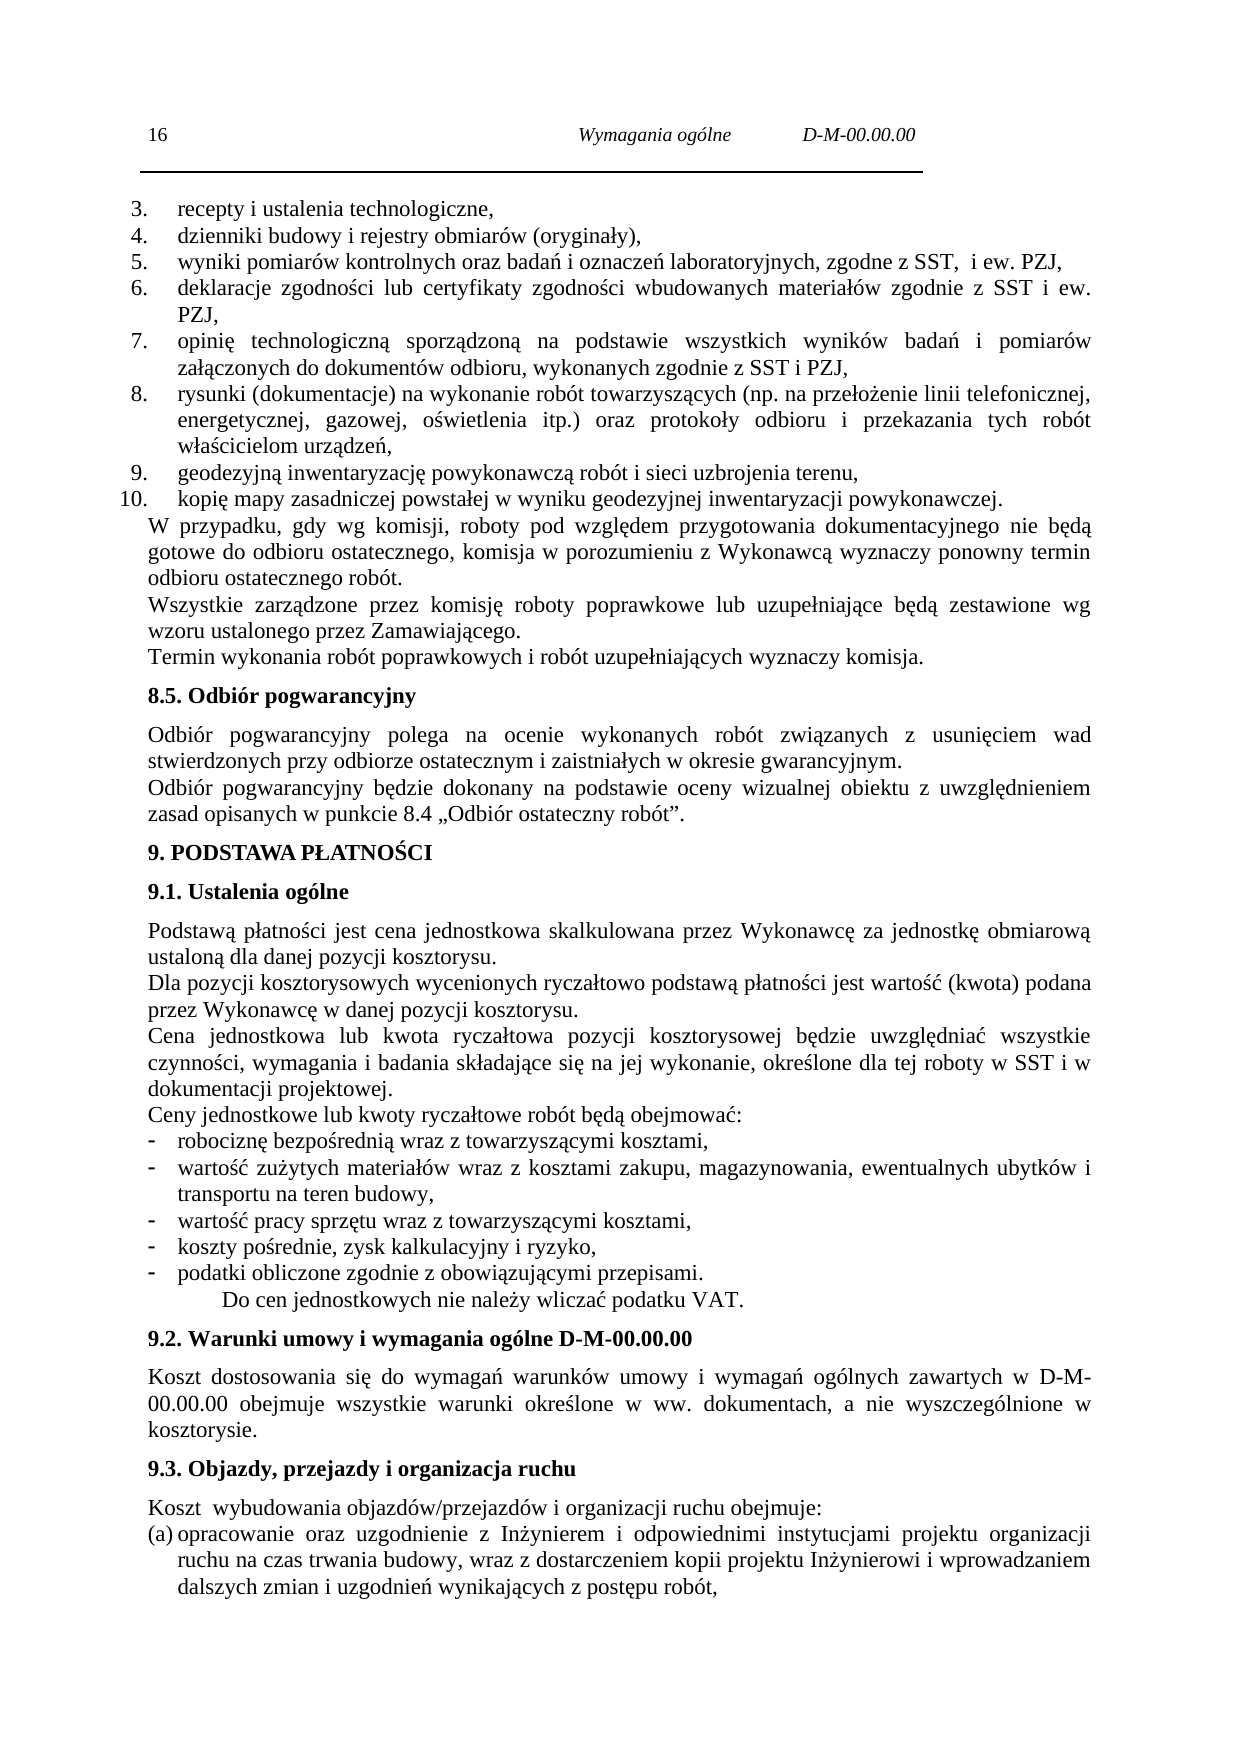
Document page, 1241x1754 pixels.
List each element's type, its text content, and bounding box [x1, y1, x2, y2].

text Odbiór pogwarancyjny polega na ocenie wykonanych robót związanych z usunięciem wad stwierdzonych przy odbiorze ostatecznym i zaistniałych w okresie gwarancyjnym. [148, 721, 1092, 774]
list robociznę bezpośrednią wraz z towarzyszącymi kosztami, [148, 1128, 1092, 1154]
list rysunki (dokumentacje) na wykonanie robót towarzyszących (np. na przełożenie linii telefonicznej, energetycznej, gazowej, oświetlenia itp.) oraz protokoły odbioru i przekazania tych robót właścicielom urządzeń, [148, 380, 1092, 459]
list wartość zużytych materiałów wraz z kosztami zakupu, magazynowania, ewentualnych ubytków i transportu na teren budowy, [148, 1154, 1092, 1207]
text Cena jednostkowa lub kwota ryczałtowa pozycji kosztorysowej będzie uwzględniać wszystkie czynności, wymagania i badania składające się na jej wykonanie, określone dla tej roboty w SST i w dokumentacji projektowej. [148, 1022, 1092, 1101]
text Odbiór pogwarancyjny będzie dokonany na podstawie oceny wizualnej obiektu z uwzględnieniem zasad opisanych w punkcie 8.4 „Odbiór ostateczny robót”. [148, 774, 1092, 827]
list wyniki pomiarów kontrolnych oraz badań i oznaczeń laboratoryjnych, zgodne z SST, i ew. PZJ, [148, 248, 1092, 274]
text Do cen jednostkowych nie należy wliczać podatku VAT. [148, 1286, 1092, 1312]
list deklaracje zgodności lub certyfikaty zgodności wbudowanych materiałów zgodnie z SST i ew. PZJ, [148, 274, 1092, 327]
list wartość pracy sprzętu wraz z towarzyszącymi kosztami, [148, 1207, 1092, 1233]
list dzienniki budowy i rejestry obmiarów (oryginały), [148, 222, 1092, 248]
list recepty i ustalenia technologiczne, [148, 195, 1092, 222]
text Termin wykonania robót poprawkowych i robót uzupełniających wyznaczy komisja. [148, 643, 1092, 670]
text Dla pozycji kosztorysowych wycenionych ryczałtowo podstawą płatności jest wartość (kwota) podana przez Wykonawcę w danej pozycji kosztorysu. [148, 969, 1092, 1022]
text Podstawą płatności jest cena jednostkowa skalkulowana przez Wykonawcę za jednostkę obmiarową ustaloną dla danej pozycji kosztorysu. [148, 917, 1092, 969]
list geodezyjną inwentaryzację powykonawczą robót i sieci uzbrojenia terenu, [148, 459, 1092, 485]
subtitle 9.1. Ustalenia ogólne [148, 878, 1092, 904]
list opracowanie oraz uzgodnienie z Inżynierem i odpowiednimi instytucjami projektu organizacji ruchu na czas trwania budowy, wraz z dostarczeniem kopii projektu Inżynierowi i wprowadzaniem dalszych zmian i uzgodnień wynikających z postępu robót, [148, 1520, 1092, 1599]
text Koszt dostosowania się do wymagań warunków umowy i wymagań ogólnych zawartych w D-M-00.00.00 obejmuje wszystkie warunki określone w ww. dokumentach, a nie wyszczególnione w kosztorysie. [148, 1363, 1092, 1442]
subtitle 9.3. Objazdy, przejazdy i organizacja ruchu [148, 1455, 1092, 1481]
list kopię mapy zasadniczej powstałej w wyniku geodezyjnej inwentaryzacji powykonawczej. [148, 485, 1092, 512]
subtitle 9.2. Warunki umowy i wymagania ogólne D-M-00.00.00 [148, 1324, 1092, 1351]
text Koszt wybudowania objazdów/przejazdów i organizacji ruchu obejmuje: [148, 1494, 1092, 1520]
text Ceny jednostkowe lub kwoty ryczałtowe robót będą obejmować: [148, 1101, 1092, 1128]
list podatki obliczone zgodnie z obowiązującymi przepisami. [148, 1259, 1092, 1286]
text W przypadku, gdy wg komisji, roboty pod względem przygotowania dokumentacyjnego nie będą gotowe do odbioru ostatecznego, komisja w porozumieniu z Wykonawcą wyznaczy ponowny termin odbioru ostatecznego robót. [148, 512, 1092, 591]
list koszty pośrednie, zysk kalkulacyjny i ryzyko, [148, 1233, 1092, 1259]
text Wszystkie zarządzone przez komisję roboty poprawkowe lub uzupełniające będą zestawione wg wzoru ustalonego przez Zamawiającego. [148, 591, 1092, 643]
list opinię technologiczną sporządzoną na podstawie wszystkich wyników badań i pomiarów załączonych do dokumentów odbioru, wykonanych zgodnie z SST i PZJ, [148, 327, 1092, 380]
subtitle 8.5. Odbiór pogwarancyjny [148, 682, 1092, 709]
subtitle 9. podstawa płatności [148, 839, 1092, 865]
